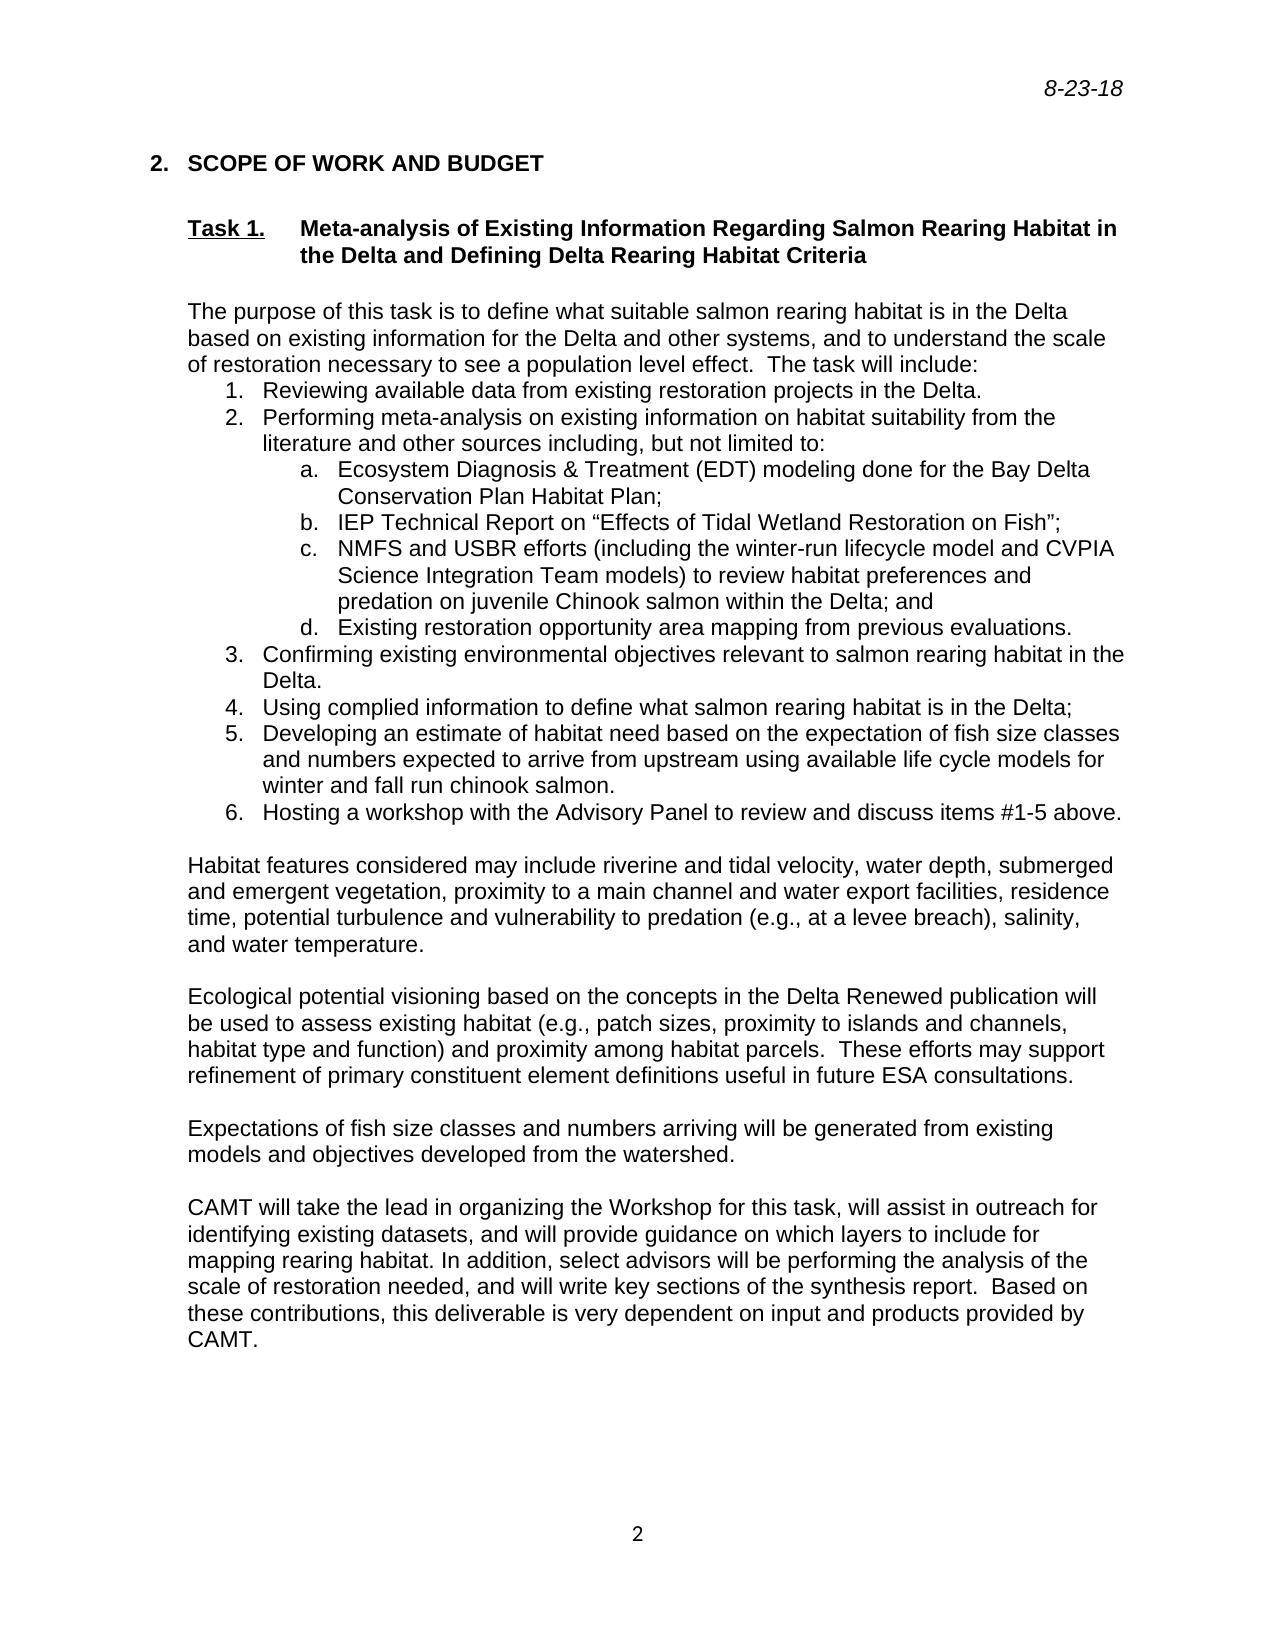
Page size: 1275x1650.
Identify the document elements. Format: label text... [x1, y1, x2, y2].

list Using complied information to define what salmon rearing habitat is in the Delta; [225, 693, 1125, 720]
list IEP Technical Report on “Effects of Tidal Wetland Restoration on Fish”; [300, 509, 1125, 535]
text Expectations of fish size classes and numbers arriving will be generated from existing models and objectives developed from the watershed. [187, 1115, 1125, 1168]
text CAMT will take the lead in organizing the Workshop for this task, will assist in outreach for identifying existing datasets, and will provide guidance on which layers to include for mapping rearing habitat. In addition, select advisors will be performing the analysis of the scale of restoration needed, and will write key sections of the synthesis report. Based on these contributions, this deliverable is very dependent on input and products provided by CAMT. [187, 1194, 1125, 1352]
list Hosting a workshop with the Advisory Panel to review and discuss items #1-5 above. [225, 799, 1125, 825]
list Confirming existing environmental objectives relevant to salmon rearing habitat in the Delta. [225, 641, 1125, 693]
list Performing meta-analysis on existing information on habitat suitability from the literature and other sources including, but not limited to: [225, 403, 1125, 456]
text Habitat features considered may include riverine and tidal velocity, water depth, submerged and emergent vegetation, proximity to a main channel and water export facilities, residence time, potential turbulence and vulnerability to predation (e.g., at a levee breach), salinity, and water temperature. [187, 852, 1125, 957]
list Ecosystem Diagnosis & Treatment (EDT) modeling done for the Bay Delta Conservation Plan Habitat Plan; [300, 456, 1125, 509]
list NMFS and USBR efforts (including the winter-run lifecycle model and CVPIA Science Integration Team models) to review habitat preferences and predation on juvenile Chinook salmon within the Delta; and [300, 535, 1125, 614]
text Ecological potential visioning based on the concepts in the Delta Renewed publication will be used to assess existing habitat (e.g., patch sizes, proximity to islands and channels, habitat type and function) and proximity among habitat parcels. These efforts may support refinement of primary constituent element definitions useful in future ESA consultations. [187, 983, 1125, 1089]
list Developing an estimate of habitat need based on the expectation of fish size classes and numbers expected to arrive from upstream using available life cycle models for winter and fall run chinook salmon. [225, 720, 1125, 799]
list Existing restoration opportunity area mapping from previous evaluations. [300, 614, 1125, 641]
text The purpose of this task is to define what suitable salmon rearing habitat is in the Delta based on existing information for the Delta and other systems, and to understand the scale of restoration necessary to see a population level effect. The task will include: [187, 298, 1125, 377]
list Reviewing available data from existing restoration projects in the Delta. [225, 377, 1125, 403]
subtitle Task 1. Meta-analysis of Existing Information Regarding Salmon Rearing Habitat in the Delta and Defining Delta Rearing Habitat Criteria [187, 215, 1125, 268]
list SCOPE OF WORK AND BUDGET [150, 150, 1125, 176]
